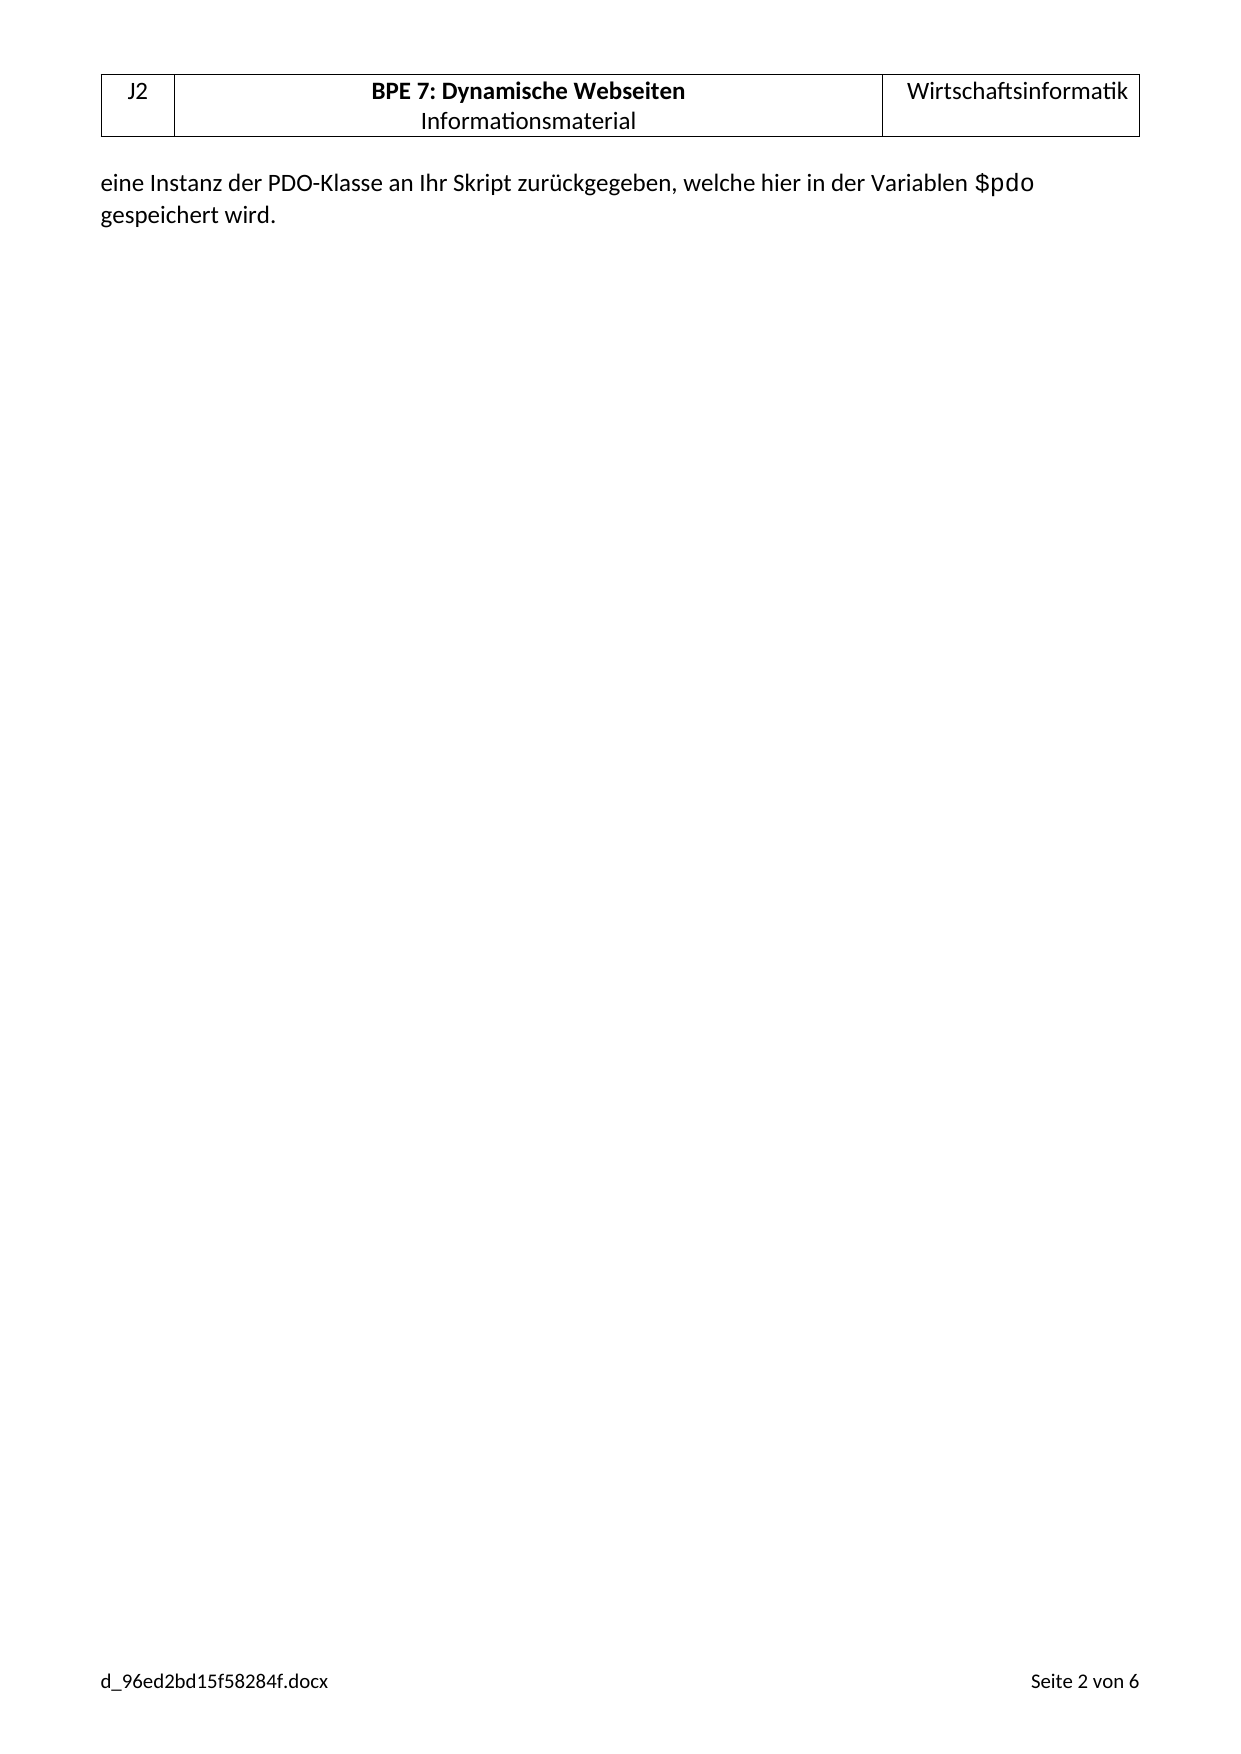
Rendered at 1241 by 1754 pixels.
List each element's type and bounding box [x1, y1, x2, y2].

text [100, 167, 1140, 230]
